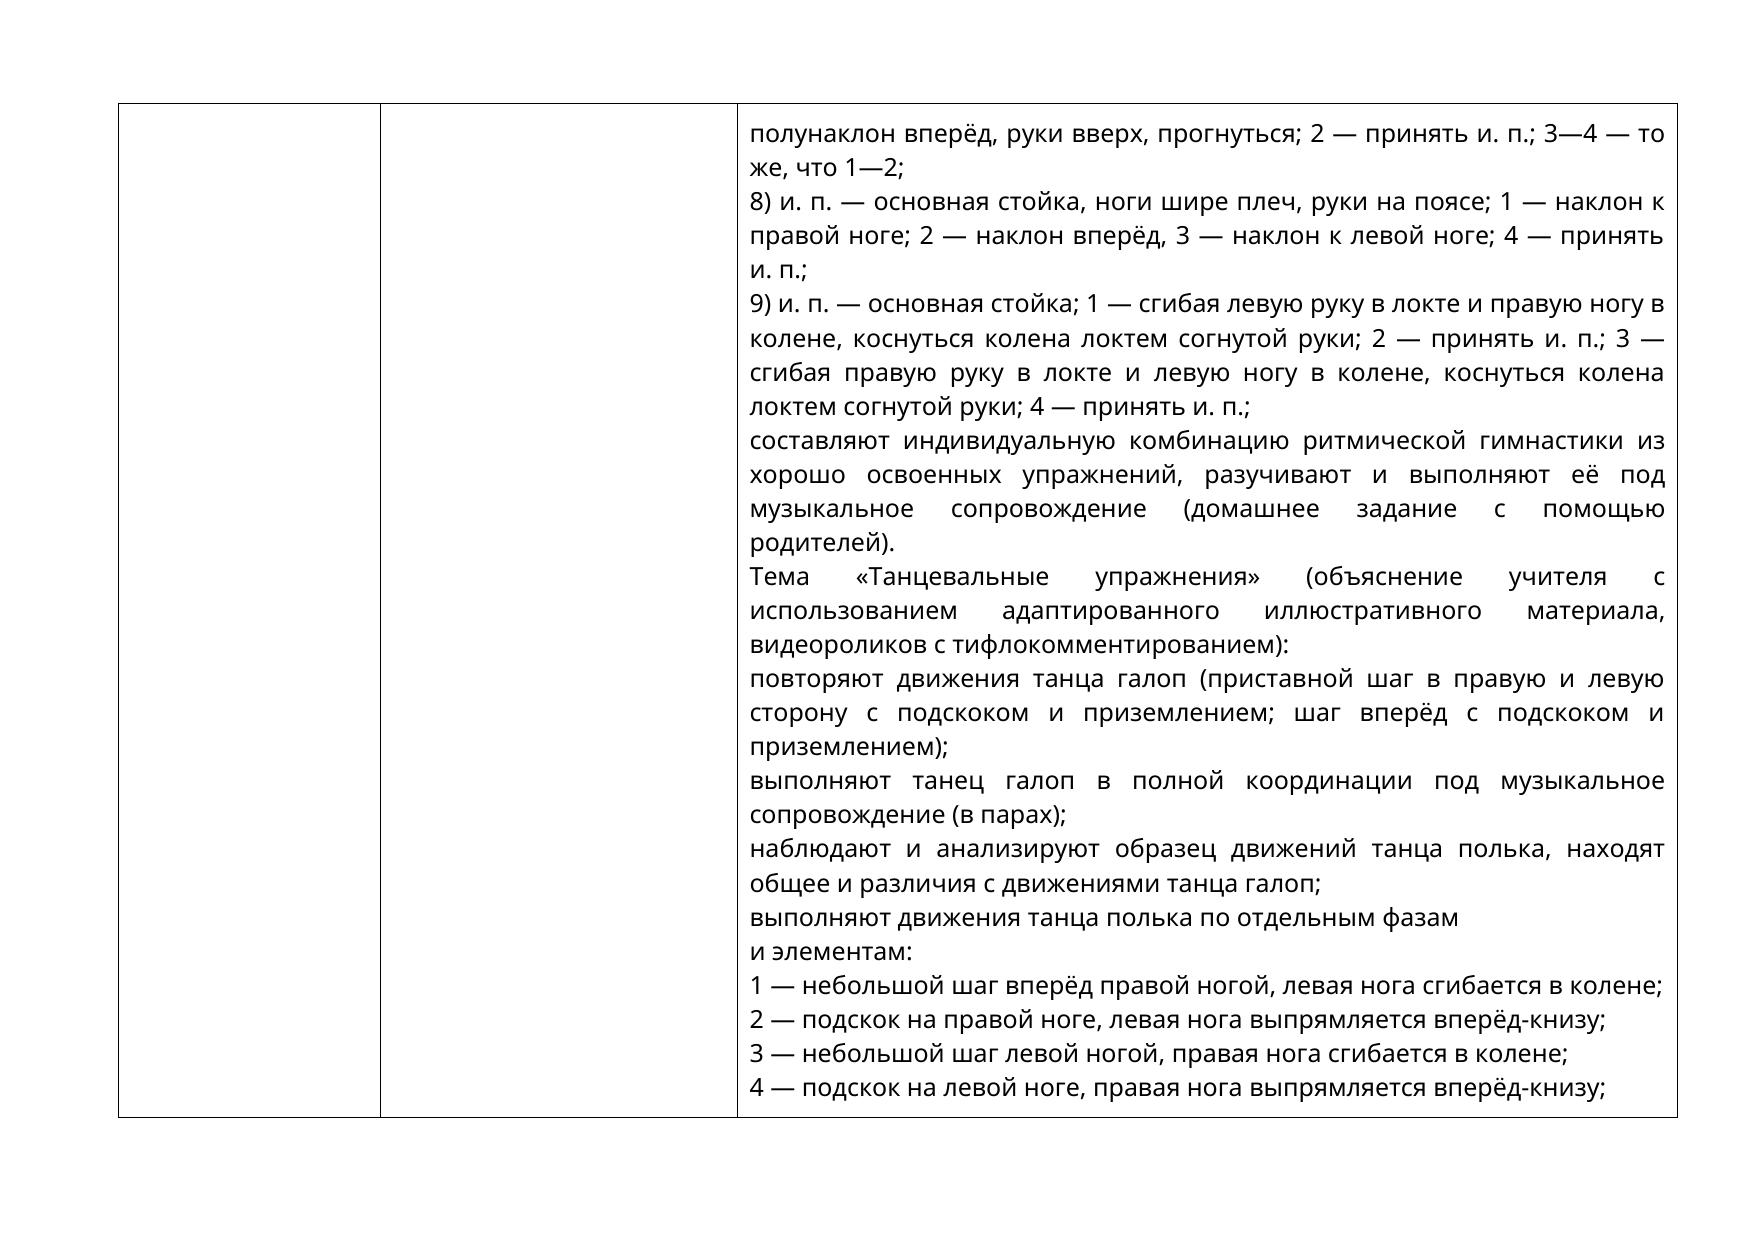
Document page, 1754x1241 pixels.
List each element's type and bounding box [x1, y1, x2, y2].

table_cell [381, 104, 737, 1117]
table_cell [738, 104, 1677, 1117]
